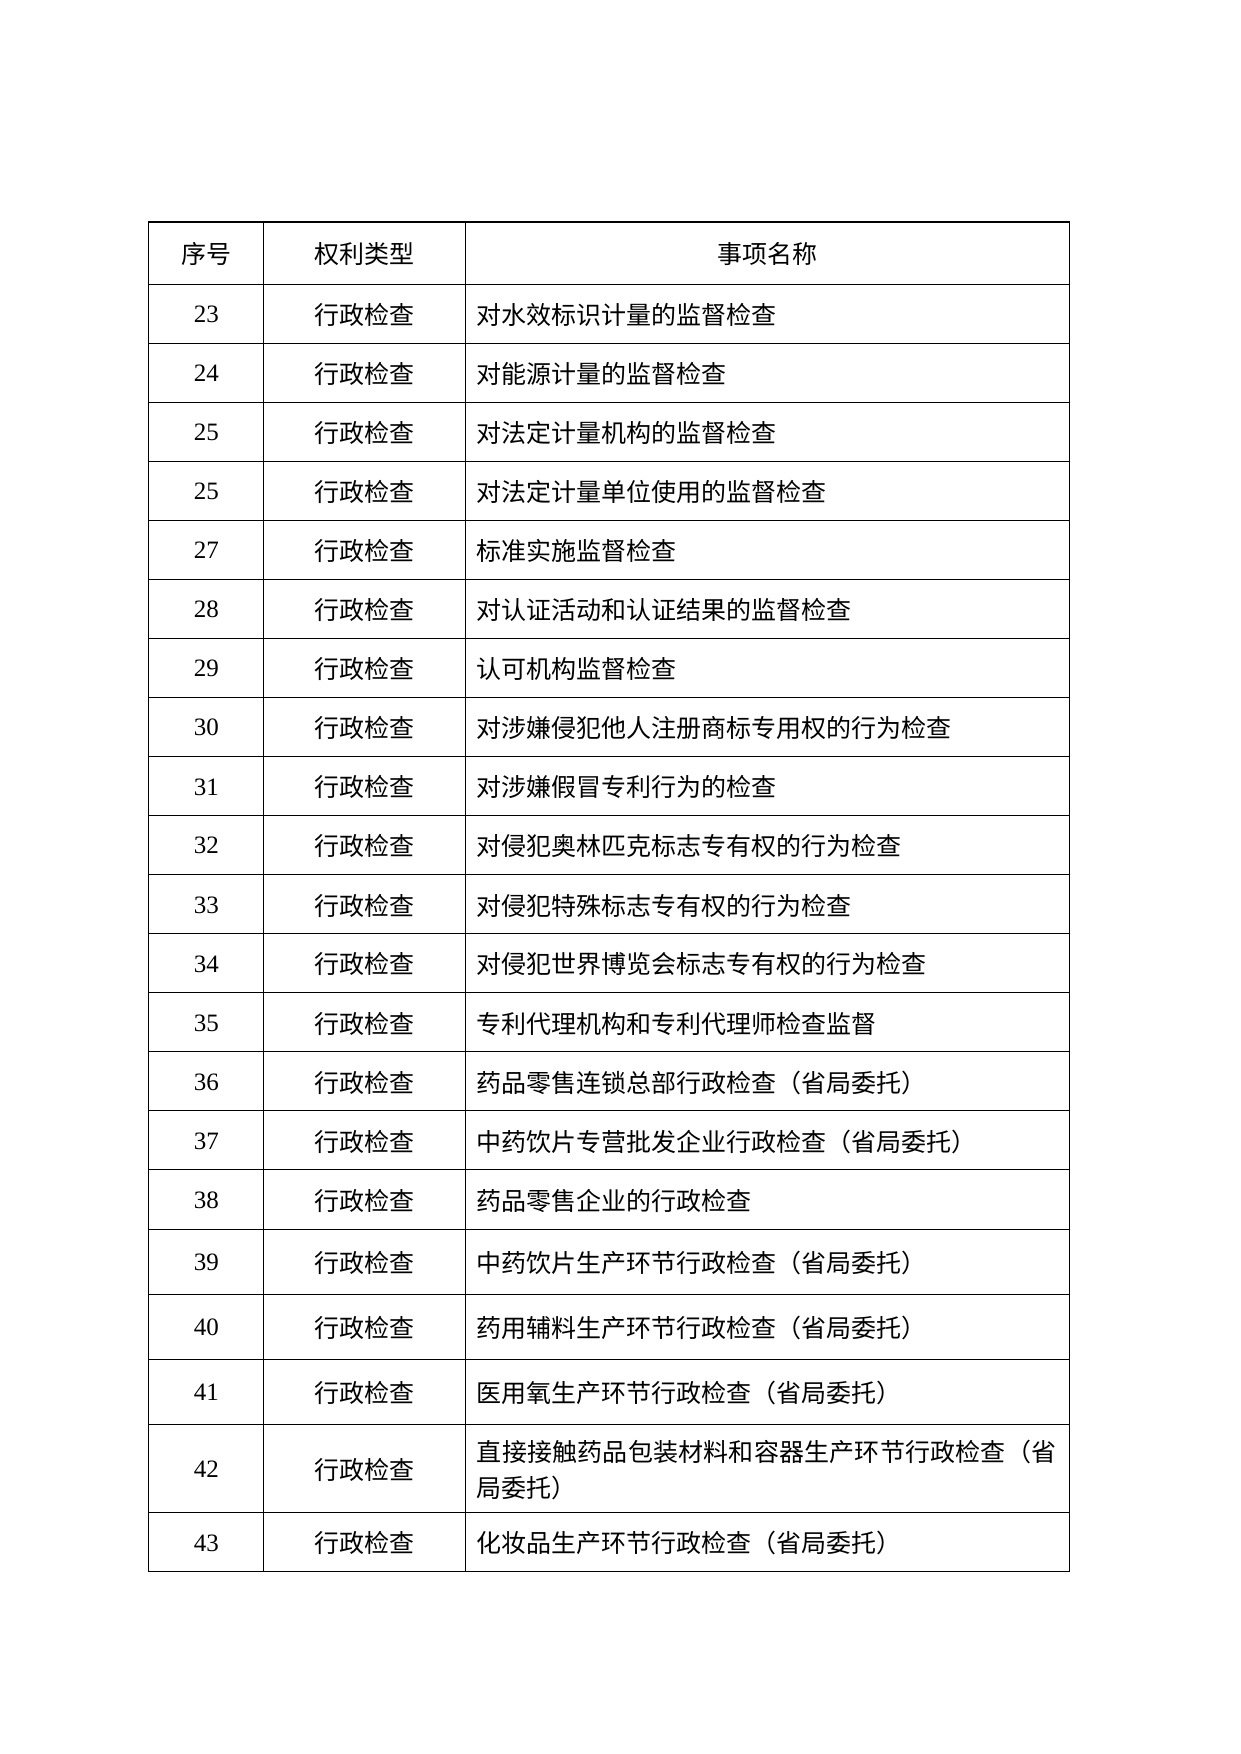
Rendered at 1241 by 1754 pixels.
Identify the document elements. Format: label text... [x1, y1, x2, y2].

table_cell 41 [149, 1360, 263, 1423]
table_cell 行政检查 [264, 934, 465, 992]
table_cell 对水效标识计量的监督检查 [466, 285, 1069, 342]
table_cell 行政检查 [264, 580, 465, 638]
table_cell 行政检查 [264, 816, 465, 874]
table_cell 25 [149, 462, 263, 520]
table_cell 行政检查 [264, 1052, 465, 1110]
table_cell 34 [149, 934, 263, 992]
table_cell 行政检查 [264, 639, 465, 697]
table_cell 行政检查 [264, 993, 465, 1051]
table_header 事项名称 [466, 223, 1069, 283]
table_cell 中药饮片生产环节行政检查（省局委托） [466, 1230, 1069, 1293]
table_cell 行政检查 [264, 1170, 465, 1228]
table_cell 37 [149, 1111, 263, 1169]
table_cell 专利代理机构和专利代理师检查监督 [466, 993, 1069, 1051]
table_header 权利类型 [264, 223, 465, 283]
table_cell 31 [149, 757, 263, 815]
table_cell 23 [149, 285, 263, 342]
table_cell 行政检查 [264, 403, 465, 461]
table_cell 32 [149, 816, 263, 874]
table_cell 28 [149, 580, 263, 638]
table_cell 中药饮片专营批发企业行政检查（省局委托） [466, 1111, 1069, 1169]
table_cell 对法定计量机构的监督检查 [466, 403, 1069, 461]
table_cell 25 [149, 403, 263, 461]
table_cell 行政检查 [264, 521, 465, 579]
table_cell 标准实施监督检查 [466, 521, 1069, 579]
table_cell 认可机构监督检查 [466, 639, 1069, 697]
table_cell 行政检查 [264, 1111, 465, 1169]
table_cell 24 [149, 344, 263, 402]
table_cell 行政检查 [264, 875, 465, 933]
table_cell 药品零售企业的行政检查 [466, 1170, 1069, 1228]
table_cell 27 [149, 521, 263, 579]
table_cell 行政检查 [264, 1513, 465, 1571]
table_cell 40 [149, 1295, 263, 1358]
table_cell 33 [149, 875, 263, 933]
table_cell 行政检查 [264, 1425, 465, 1512]
table_cell 42 [149, 1425, 263, 1512]
table_cell 行政检查 [264, 285, 465, 342]
table_cell 对侵犯特殊标志专有权的行为检查 [466, 875, 1069, 933]
table_cell 对涉嫌侵犯他人注册商标专用权的行为检查 [466, 698, 1069, 756]
table_header 序号 [149, 223, 263, 283]
table_cell 对法定计量单位使用的监督检查 [466, 462, 1069, 520]
table_cell 医用氧生产环节行政检查（省局委托） [466, 1360, 1069, 1423]
table_cell 35 [149, 993, 263, 1051]
table_cell 对认证活动和认证结果的监督检查 [466, 580, 1069, 638]
table_cell 对侵犯奥林匹克标志专有权的行为检查 [466, 816, 1069, 874]
table_cell 行政检查 [264, 344, 465, 402]
table_cell 对侵犯世界博览会标志专有权的行为检查 [466, 934, 1069, 992]
table_cell 药品零售连锁总部行政检查（省局委托） [466, 1052, 1069, 1110]
table_cell 39 [149, 1230, 263, 1293]
table_cell 29 [149, 639, 263, 697]
table_cell 行政检查 [264, 1360, 465, 1423]
table_cell 行政检查 [264, 757, 465, 815]
table_cell 对能源计量的监督检查 [466, 344, 1069, 402]
table_cell 行政检查 [264, 462, 465, 520]
table_cell 行政检查 [264, 698, 465, 756]
table_cell 药用辅料生产环节行政检查（省局委托） [466, 1295, 1069, 1358]
table_cell 化妆品生产环节行政检查（省局委托） [466, 1513, 1069, 1571]
table_cell 对涉嫌假冒专利行为的检查 [466, 757, 1069, 815]
table_cell 36 [149, 1052, 263, 1110]
table_cell 43 [149, 1513, 263, 1571]
table_cell 行政检查 [264, 1230, 465, 1293]
table_cell 30 [149, 698, 263, 756]
table_cell 38 [149, 1170, 263, 1228]
table_cell 行政检查 [264, 1295, 465, 1358]
table_cell 直接接触药品包装材料和容器生产环节行政检查（省局委托） [466, 1425, 1069, 1512]
